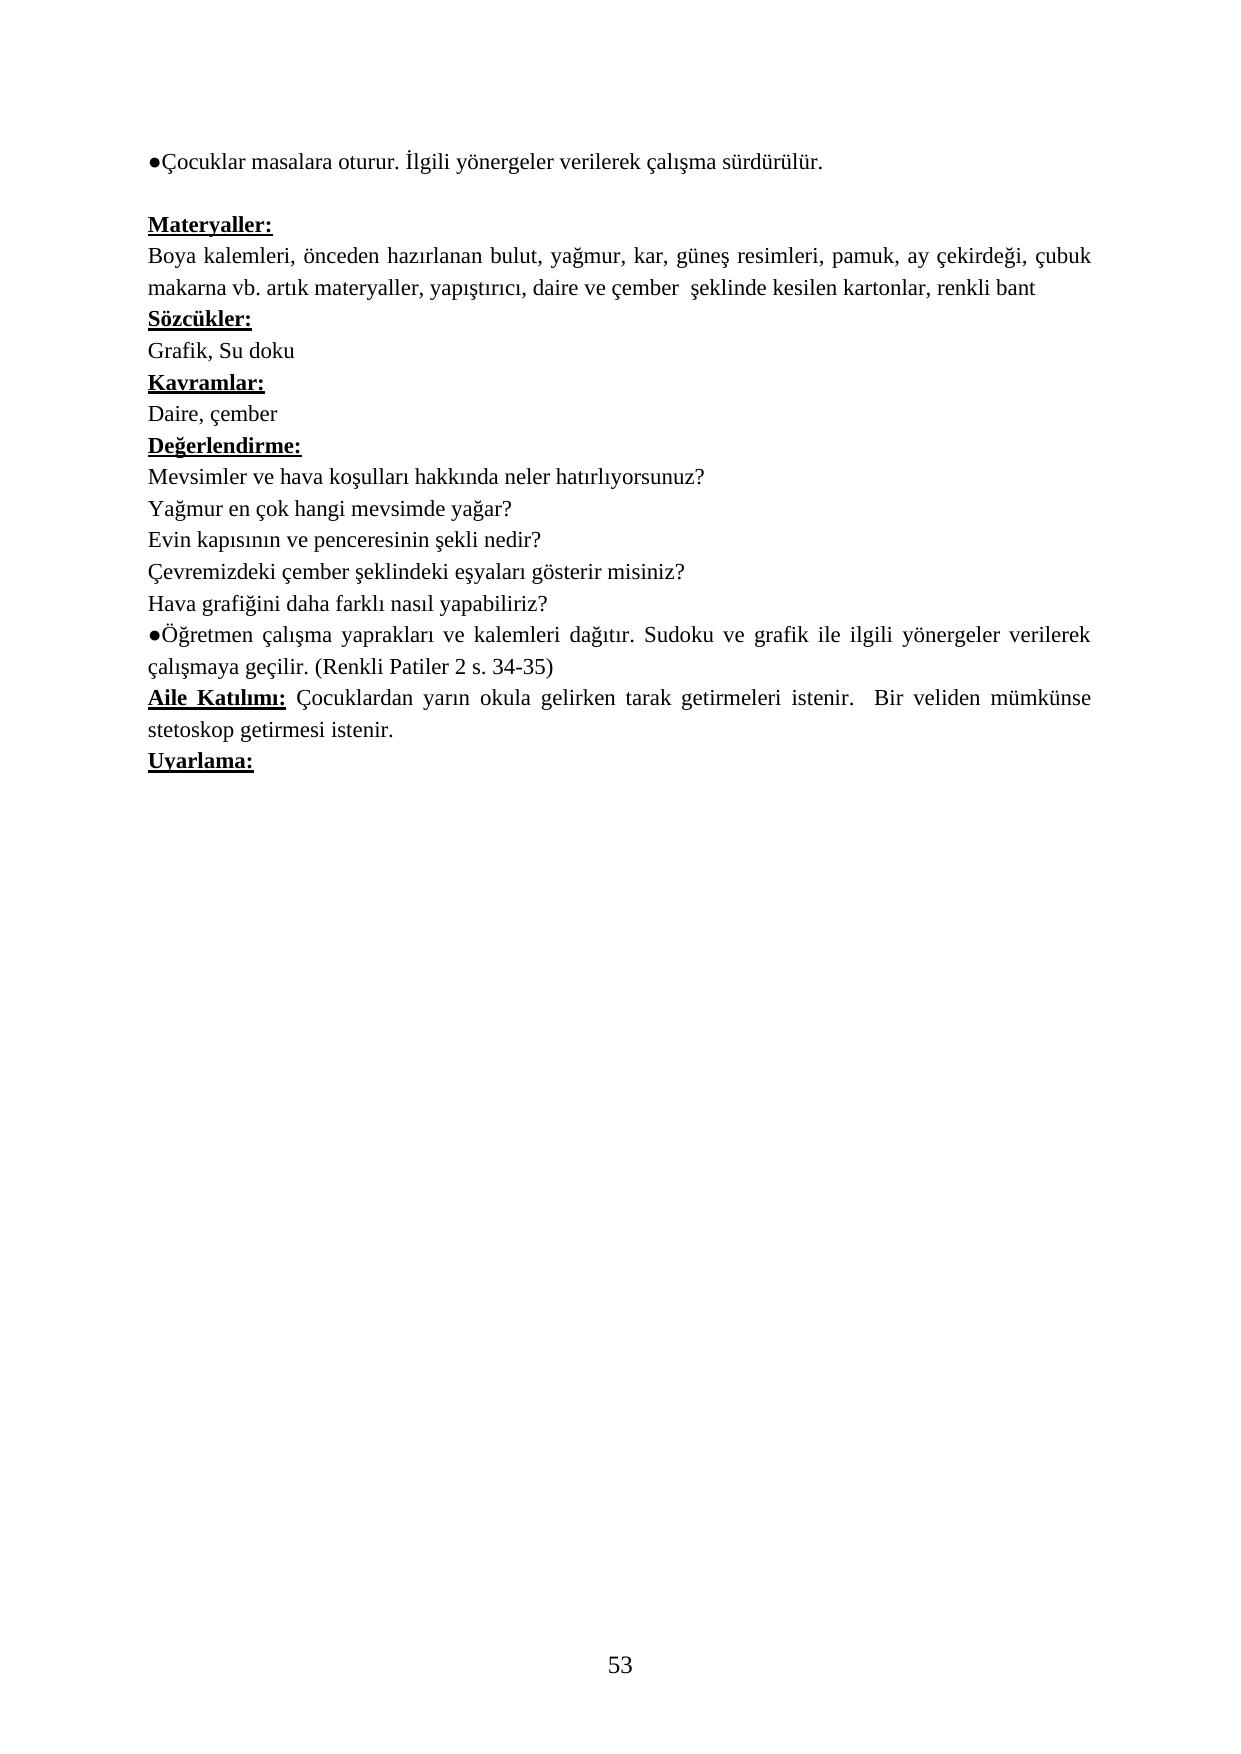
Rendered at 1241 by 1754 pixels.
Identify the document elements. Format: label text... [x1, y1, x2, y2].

text Çevremizdeki çember şeklindeki eşyaları gösterir misiniz? [148, 558, 1092, 584]
text Değerlendirme: [148, 432, 1092, 458]
text Yağmur en çok hangi mevsimde yağar? [148, 495, 1092, 521]
text Kavramlar: [148, 369, 1092, 395]
text Mevsimler ve hava koşulları hakkında neler hatırlıyorsunuz? [148, 463, 1092, 490]
text ●Çocuklar masalara oturur. İlgili yönergeler verilerek çalışma sürdürülür. [148, 148, 1092, 174]
text Aile Katılımı: Çocuklardan yarın okula gelirken tarak getirmeleri istenir. Bir veliden mümkünse stetoskop getirmesi istenir. [148, 684, 1092, 742]
text Evin kapısının ve penceresinin şekli nedir? [148, 526, 1092, 553]
text Grafik, Su doku [148, 337, 1092, 363]
text Boya kalemleri, önceden hazırlanan bulut, yağmur, kar, güneş resimleri, pamuk, ay çekirdeği, çubuk makarna vb. artık materyaller, yapıştırıcı, daire ve çember şeklinde kesilen kartonlar, renkli bant [148, 242, 1092, 300]
text Materyaller: [148, 211, 1092, 237]
text Hava grafiğini daha farklı nasıl yapabiliriz? [148, 589, 1092, 616]
text Daire, çember [148, 400, 1092, 427]
text ●Öğretmen çalışma yaprakları ve kalemleri dağıtır. Sudoku ve grafik ile ilgili yönergeler verilerek çalışmaya geçilir. (Renkli Patiler 2 s. 34-35) [148, 621, 1092, 679]
text Uyarlama: [148, 747, 1092, 774]
text Sözcükler: [148, 306, 1092, 332]
